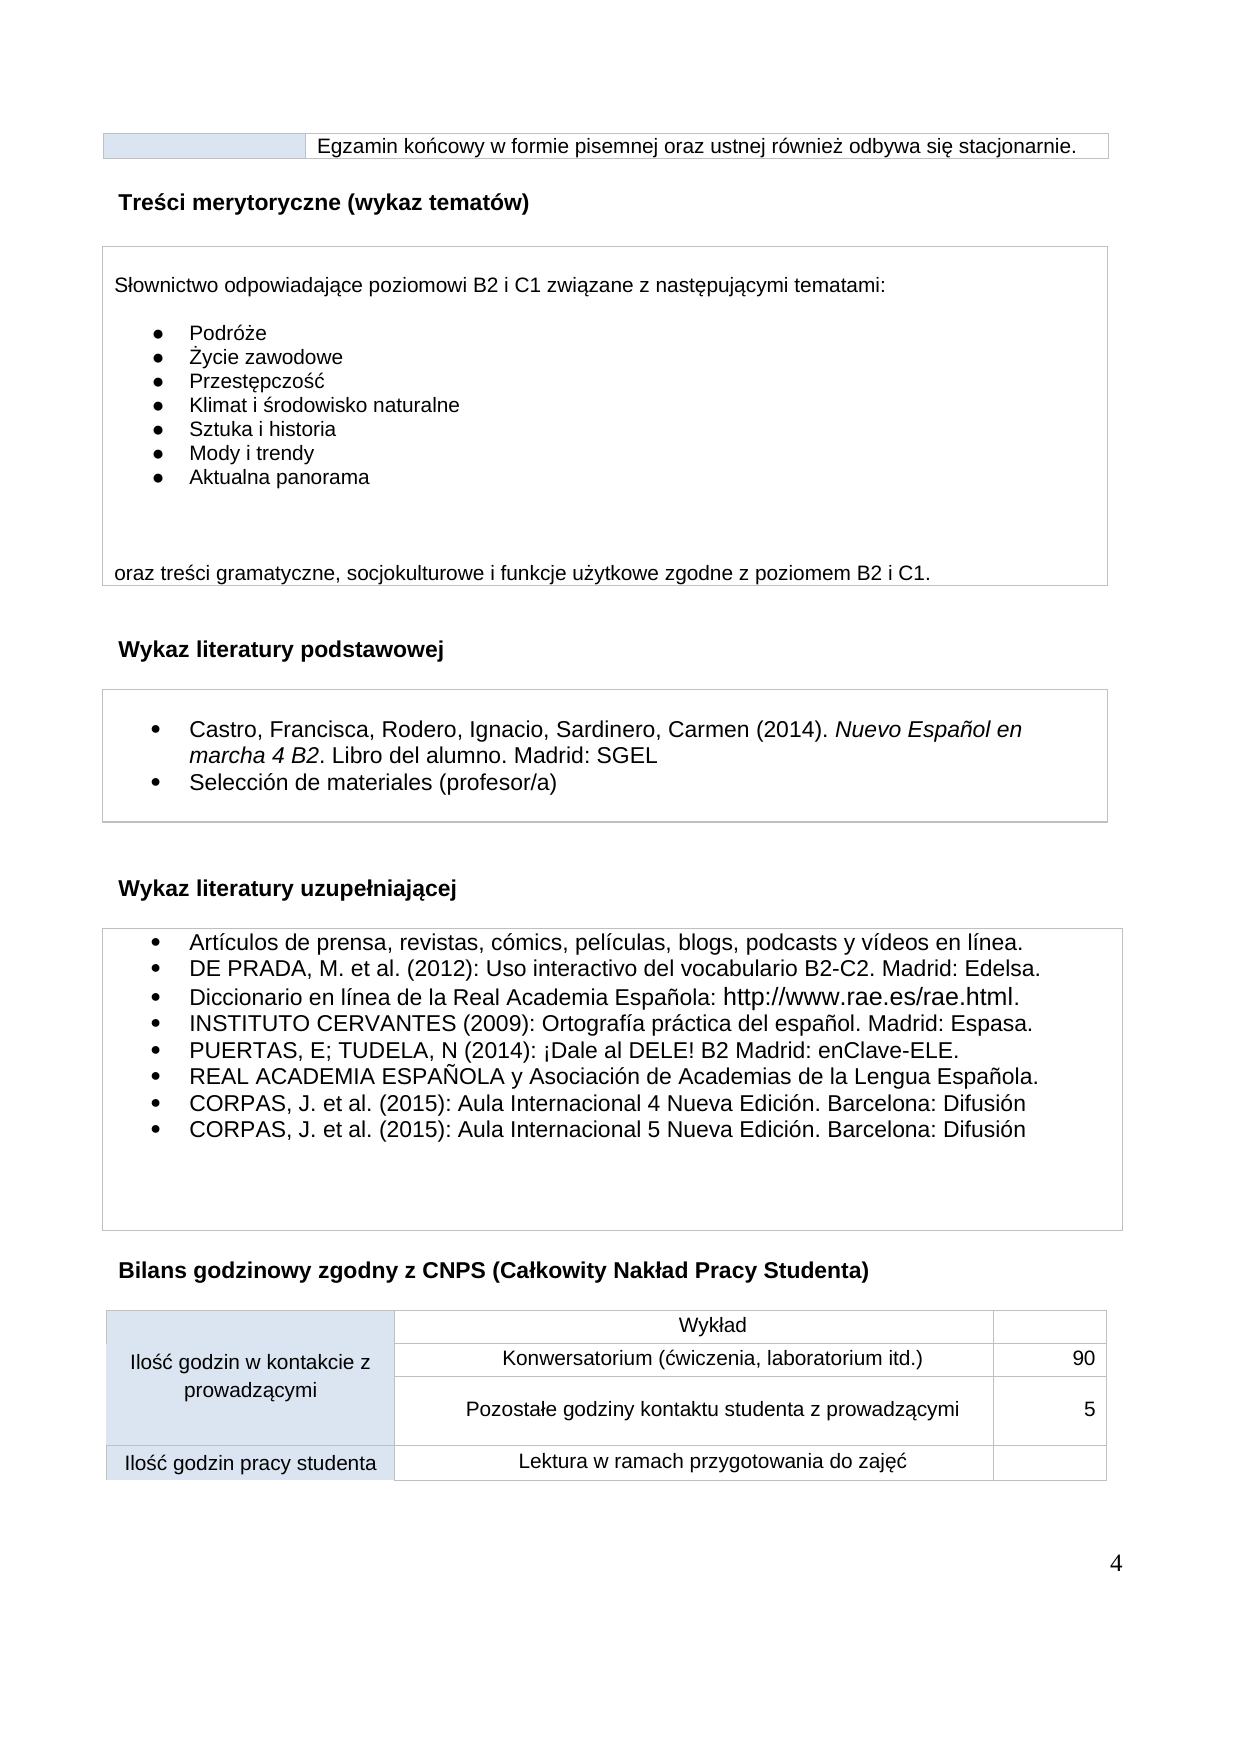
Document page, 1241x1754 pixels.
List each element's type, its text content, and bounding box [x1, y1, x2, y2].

text Wykaz literatury uzupełniającej [118, 875, 1122, 902]
text Treści merytoryczne (wykaz tematów) [118, 189, 1122, 216]
table_header [994, 1311, 1106, 1343]
table_cell 90 [994, 1344, 1106, 1376]
table_cell Konwersatorium (ćwiczenia, laboratorium itd.) [395, 1344, 993, 1376]
table_header Ilość godzin w kontakcie z prowadzącymi [106, 1311, 394, 1445]
table_cell [994, 1446, 1106, 1480]
table_header Castro, Francisca, Rodero, Ignacio, Sardinero, Carmen (2014). Nuevo Español en marcha 4 B2. Libro del alumno. Madrid: SGEL Selección de materiales (profesor/a) [103, 690, 1107, 821]
table_cell Lektura w ramach przygotowania do zajęć [395, 1446, 993, 1480]
table_cell Pozostałe godziny kontaktu studenta z prowadzącymi [395, 1377, 993, 1445]
table_cell 5 [994, 1377, 1106, 1445]
table_header Artículos de prensa, revistas, cómics, películas, blogs, podcasts y vídeos en línea. DE PRADA, M. et al. (2012): Uso interactivo del vocabulario B2-C2. Madrid: Edelsa. Diccionario en línea de la Real Academia Española: http://www.rae.es/rae.html. INSTITUTO CERVANTES (2009): Ortografía práctica del español. Madrid: Espasa. PUERTAS, E; TUDELA, N (2014): ¡Dale al DELE! B2 Madrid: enClave-ELE. REAL ACADEMIA ESPAÑOLA y Asociación de Academias de la Lengua Española. CORPAS, J. et al. (2015): Aula Internacional 4 Nueva Edición. Barcelona: Difusión CORPAS, J. et al. (2015): Aula Internacional 5 Nueva Edición. Barcelona: Difusión [103, 929, 1122, 1229]
table_header Wykład [395, 1311, 993, 1343]
text Wykaz literatury podstawowej [118, 636, 1122, 662]
table_header Uwagi [104, 134, 305, 158]
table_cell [107, 1446, 394, 1480]
text Bilans godzinowy zgodny z CNPS (Całkowity Nakład Pracy Studenta) [118, 1257, 1122, 1283]
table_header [306, 134, 1108, 158]
table_header Słownictwo odpowiadające poziomowi B2 i C1 związane z następującymi tematami: Podróże Życie zawodowe Przestępczość Klimat i środowisko naturalne Sztuka i historia Mody i trendy Aktualna panorama oraz treści gramatyczne, socjokulturowe i funkcje użytkowe zgodne z poziomem B2 i C1. [103, 247, 1107, 584]
